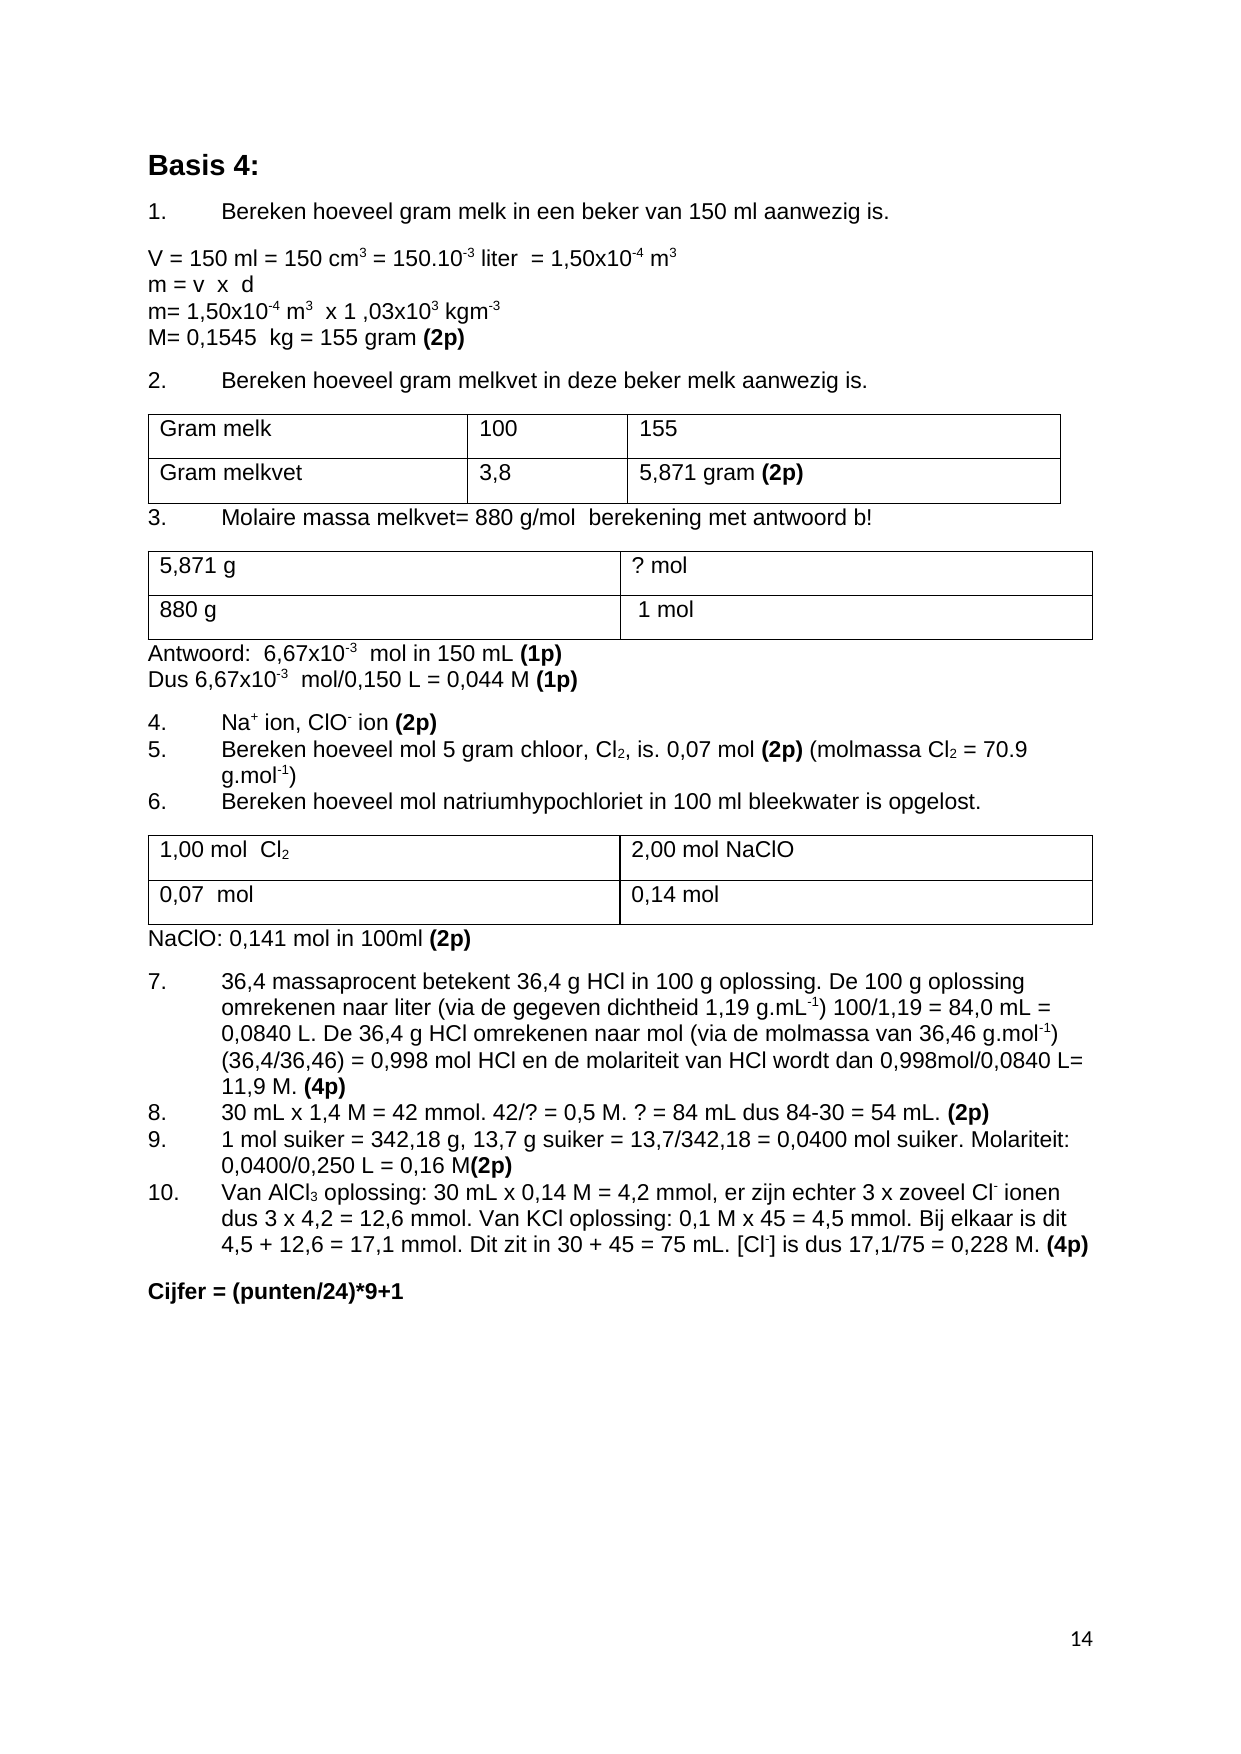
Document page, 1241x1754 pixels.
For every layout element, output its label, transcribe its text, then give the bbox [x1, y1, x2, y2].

text V = 150 ml = 150 cm3 = 150.10-3 liter = 1,50x10-4 m3 [148, 245, 1093, 271]
list Bereken hoeveel gram melk in een beker van 150 ml aanwezig is. [148, 198, 1093, 224]
list 30 mL x 1,4 M = 42 mmol. 42/? = 0,5 M. ? = 84 mL dus 84-30 = 54 mL. (2p) [148, 1099, 1093, 1126]
list 36,4 massaprocent betekent 36,4 g HCl in 100 g oplossing. De 100 g oplossing omrekenen naar liter (via de gegeven dichtheid 1,19 g.mL-1) 100/1,19 = 84,0 mL = 0,0840 L. De 36,4 g HCl omrekenen naar mol (via de molmassa van 36,46 g.mol-1) (36,4/36,46) = 0,998 mol HCl en de molariteit van HCl wordt dan 0,998mol/0,0840 L= 11,9 M. (4p) [148, 968, 1093, 1099]
text Dus 6,67x10-3 mol/0,150 L = 0,044 M (1p) [148, 666, 1093, 692]
text m= 1,50x10-4 m3 x 1 ,03x103 kgm-3 [148, 298, 1093, 324]
table_header 5,871 g [149, 552, 620, 595]
list 1 mol suiker = 342,18 g, 13,7 g suiker = 13,7/342,18 = 0,0400 mol suiker. Molariteit: 0,0400/0,250 L = 0,16 M(2p) [148, 1126, 1093, 1178]
table_header 2,00 mol NaClO [621, 836, 1092, 879]
text M= 0,1545 kg = 155 gram (2p) [148, 324, 1093, 350]
list Na+ ion, ClO- ion (2p) [148, 709, 1093, 736]
list Molaire massa melkvet= 880 g/mol berekening met antwoord b! [148, 503, 1093, 530]
table_header Gram melk [149, 415, 467, 458]
text Antwoord: 6,67x10-3 mol in 150 mL (1p) [148, 640, 1093, 666]
table_cell 880 g [149, 596, 620, 639]
table_cell 1 mol [621, 596, 1092, 639]
list Bereken hoeveel mol 5 gram chloor, Cl2, is. 0,07 mol (2p) (molmassa Cl2 = 70.9 g.mol-1) [148, 736, 1093, 788]
list Van AlCl3 oplossing: 30 mL x 0,14 M = 4,2 mmol, er zijn echter 3 x zoveel Cl- ionen dus 3 x 4,2 = 12,6 mmol. Van KCl oplossing: 0,1 M x 45 = 4,5 mmol. Bij elkaar is dit 4,5 + 12,6 = 17,1 mmol. Dit zit in 30 + 45 = 75 mL. [Cl-] is dus 17,1/75 = 0,228 M. (4p) [148, 1178, 1093, 1257]
table_cell 5,871 gram (2p) [628, 459, 1060, 502]
table_header 100 [468, 415, 627, 458]
text Basis 4: [148, 148, 1093, 181]
text Cijfer = (punten/24)*9+1 [148, 1278, 1093, 1305]
text m = v x d [148, 271, 1093, 298]
table_cell Gram melkvet [149, 459, 467, 502]
table_cell 3,8 [468, 459, 627, 502]
table_cell 0,14 mol [621, 881, 1092, 923]
table_header 1,00 mol Cl2 [149, 836, 619, 879]
list Bereken hoeveel gram melkvet in deze beker melk aanwezig is. [148, 367, 1093, 393]
list Bereken hoeveel mol natriumhypochloriet in 100 ml bleekwater is opgelost. [148, 788, 1093, 814]
table_header ? mol [621, 552, 1092, 595]
table_cell 0,07 mol [149, 881, 619, 923]
table_header 155 [628, 415, 1060, 458]
text NaClO: 0,141 mol in 100ml (2p) [148, 925, 1093, 951]
